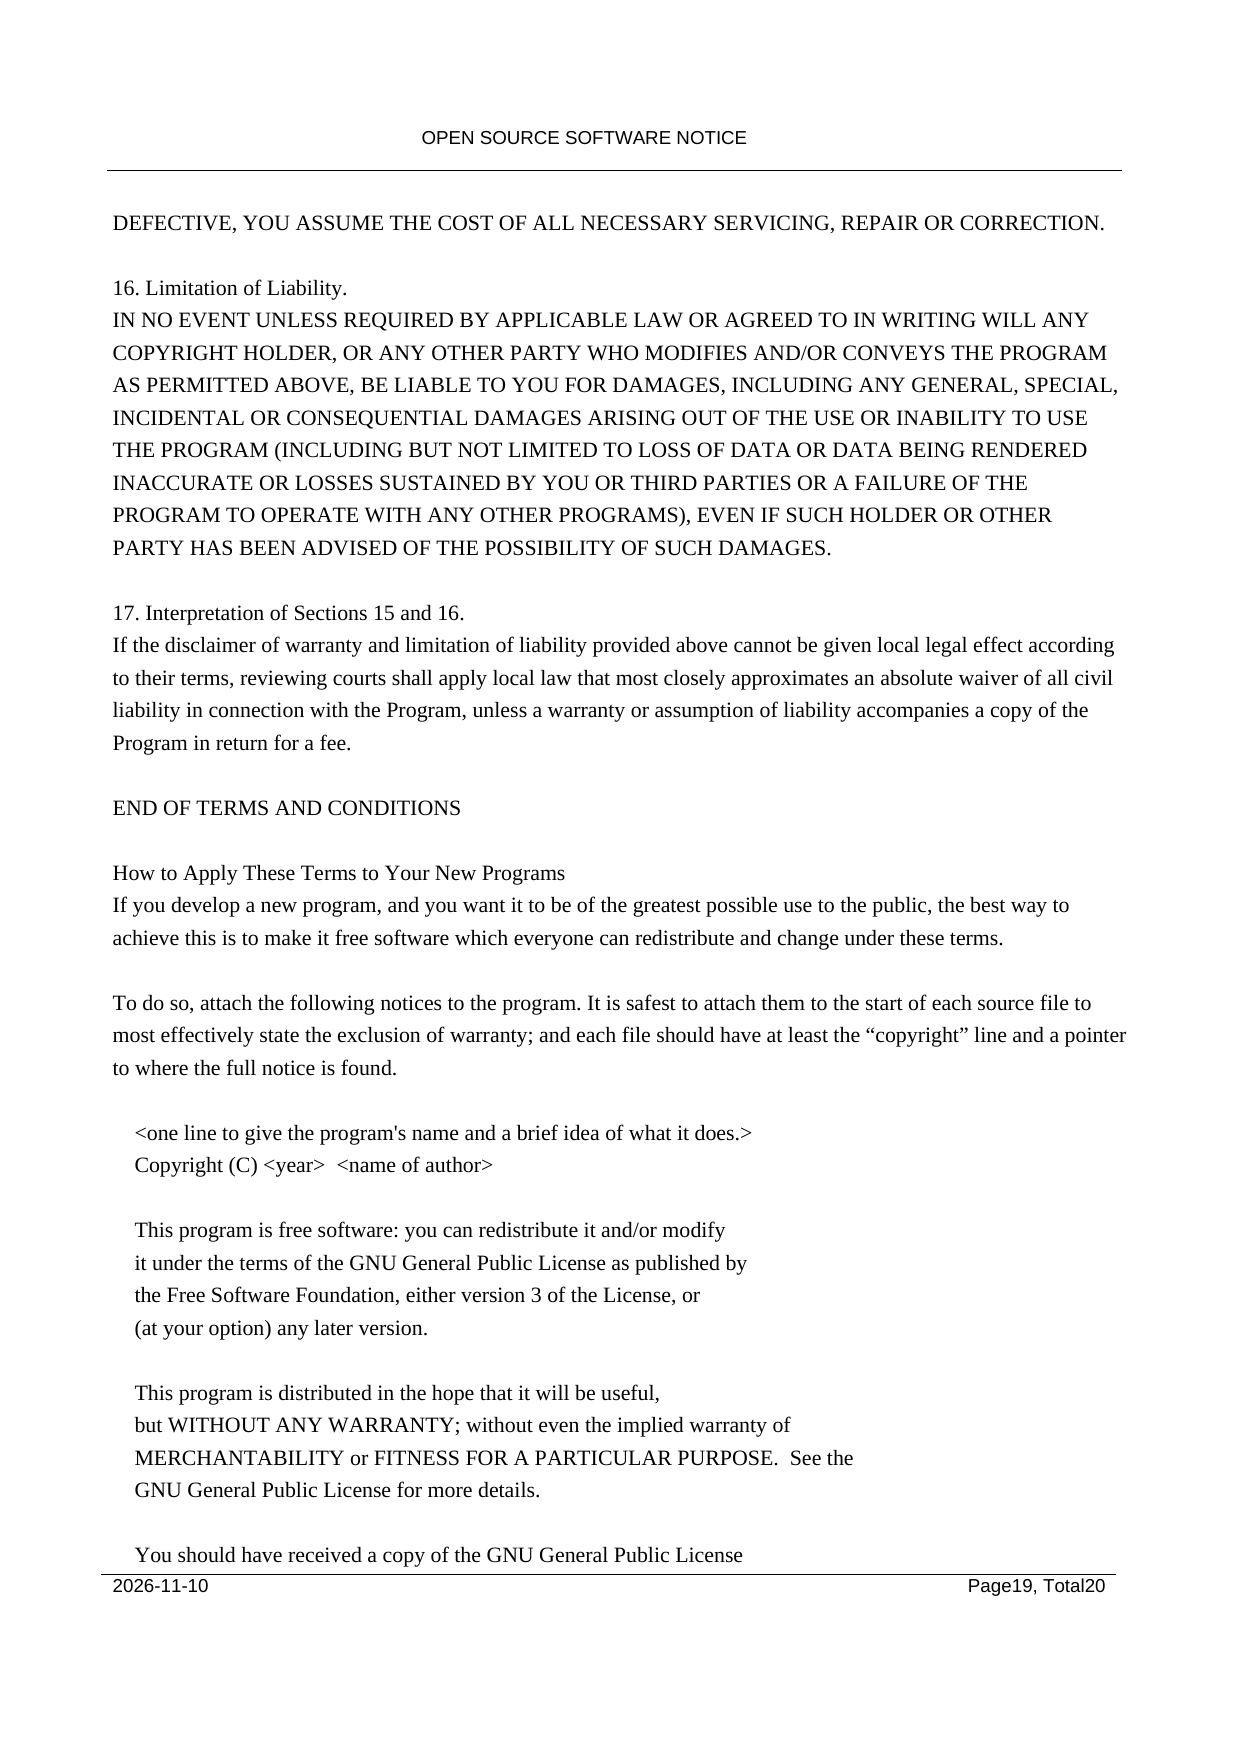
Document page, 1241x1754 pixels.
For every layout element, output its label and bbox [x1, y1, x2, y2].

text [112, 206, 1128, 1571]
